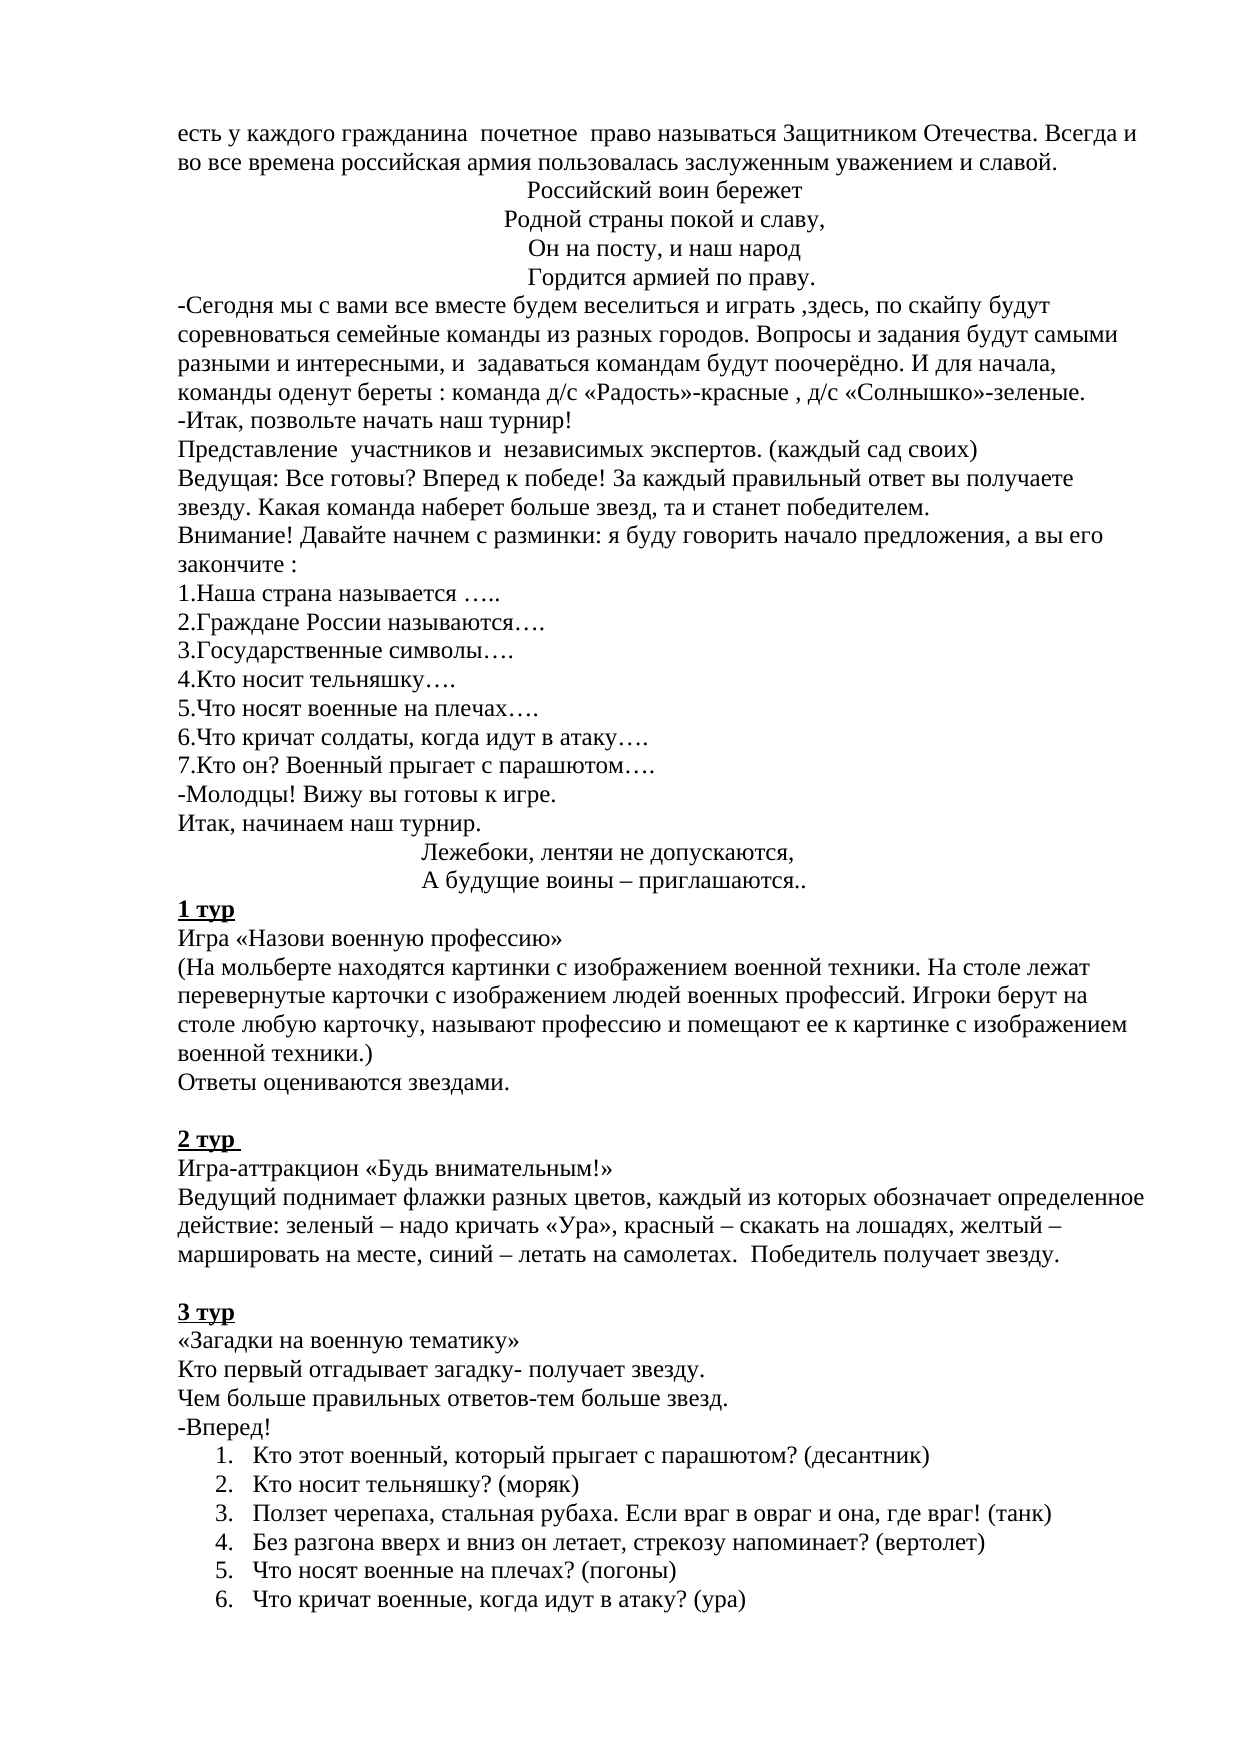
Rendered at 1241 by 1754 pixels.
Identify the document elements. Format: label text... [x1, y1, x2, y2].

list Что носят военные на плечах? (погоны) [215, 1556, 1152, 1584]
list Кто носит тельняшку? (моряк) [215, 1469, 1152, 1498]
text Представление участников и независимых экспертов. (каждый сад своих) [177, 434, 1152, 463]
text 3.Государственные символы…. [177, 636, 1152, 664]
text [177, 118, 1152, 176]
text Итак, начинаем наш турнир. [177, 808, 1152, 837]
text Игра-аттракцион «Будь внимательным!» [177, 1153, 1152, 1182]
text 7.Кто он? Военный прыгает с парашютом…. [177, 751, 1152, 779]
text 2.Граждане России называются…. [177, 607, 1152, 636]
text -Итак, позвольте начать наш турнир! [177, 406, 1152, 434]
text 3 тур [177, 1297, 1152, 1326]
text Российский воин бережет [177, 176, 1152, 204]
text 4.Кто носит тельняшку…. [177, 664, 1152, 693]
text Родной страны покой и славу, [177, 204, 1152, 233]
text Ведущий поднимает флажки разных цветов, каждый из которых обозначает определенное действие: зеленый – надо кричать «Ура», красный – скакать на лошадях, желтый – маршировать на месте, синий – летать на самолетах. Победитель получает звезду. [177, 1182, 1152, 1268]
text Внимание! Давайте начнем с разминки: я буду говорить начало предложения, а вы его закончите : [177, 521, 1152, 578]
text -Молодцы! Вижу вы готовы к игре. [177, 779, 1152, 808]
text -Сегодня мы с вами все вместе будем веселиться и играть ,здесь, по скайпу будут соревноваться семейные команды из разных городов. Вопросы и задания будут самыми разными и интересными, и задаваться командам будут поочерёдно. И для начала, команды оденут береты : команда д/с «Радость»-красные , д/с «Солнышко»-зеленые. [177, 291, 1152, 406]
text 1 тур [177, 894, 1152, 923]
text 2 тур [177, 1124, 1152, 1153]
list Ползет черепаха, стальная рубаха. Если враг в овраг и она, где враг! (танк) [215, 1498, 1152, 1527]
text Чем больше правильных ответов-тем больше звезд. [177, 1383, 1152, 1412]
text А будущие воины – приглашаются.. [177, 866, 1152, 894]
text Кто первый отгадывает загадку- получает звезду. [177, 1354, 1152, 1383]
text 6.Что кричат солдаты, когда идут в атаку…. [177, 722, 1152, 751]
text Ответы оцениваются звездами. [177, 1067, 1152, 1096]
text Он на посту, и наш народ [177, 233, 1152, 262]
text «Загадки на военную тематику» [177, 1326, 1152, 1354]
list Без разгона вверх и вниз он летает, стрекозу напоминает? (вертолет) [215, 1527, 1152, 1556]
text Лежебоки, лентяи не допускаются, [177, 837, 1152, 866]
list Что кричат военные, когда идут в атаку? (ура) [215, 1584, 1152, 1613]
text Игра «Назови военную профессию» [177, 923, 1152, 952]
text -Вперед! [177, 1412, 1152, 1441]
text 5.Что носят военные на плечах…. [177, 693, 1152, 722]
list Кто этот военный, который прыгает с парашютом? (десантник) [215, 1441, 1152, 1469]
text (На мольберте находятся картинки с изображением военной техники. На столе лежат перевернутые карточки с изображением людей военных профессий. Игроки берут на столе любую карточку, называют профессию и помещают ее к картинке с изображением военной техники.) [177, 952, 1152, 1067]
text Ведущая: Все готовы? Вперед к победе! За каждый правильный ответ вы получаете звезду. Какая команда наберет больше звезд, та и станет победителем. [177, 463, 1152, 521]
text 1.Наша страна называется ….. [177, 578, 1152, 607]
text Гордится армией по праву. [177, 262, 1152, 291]
